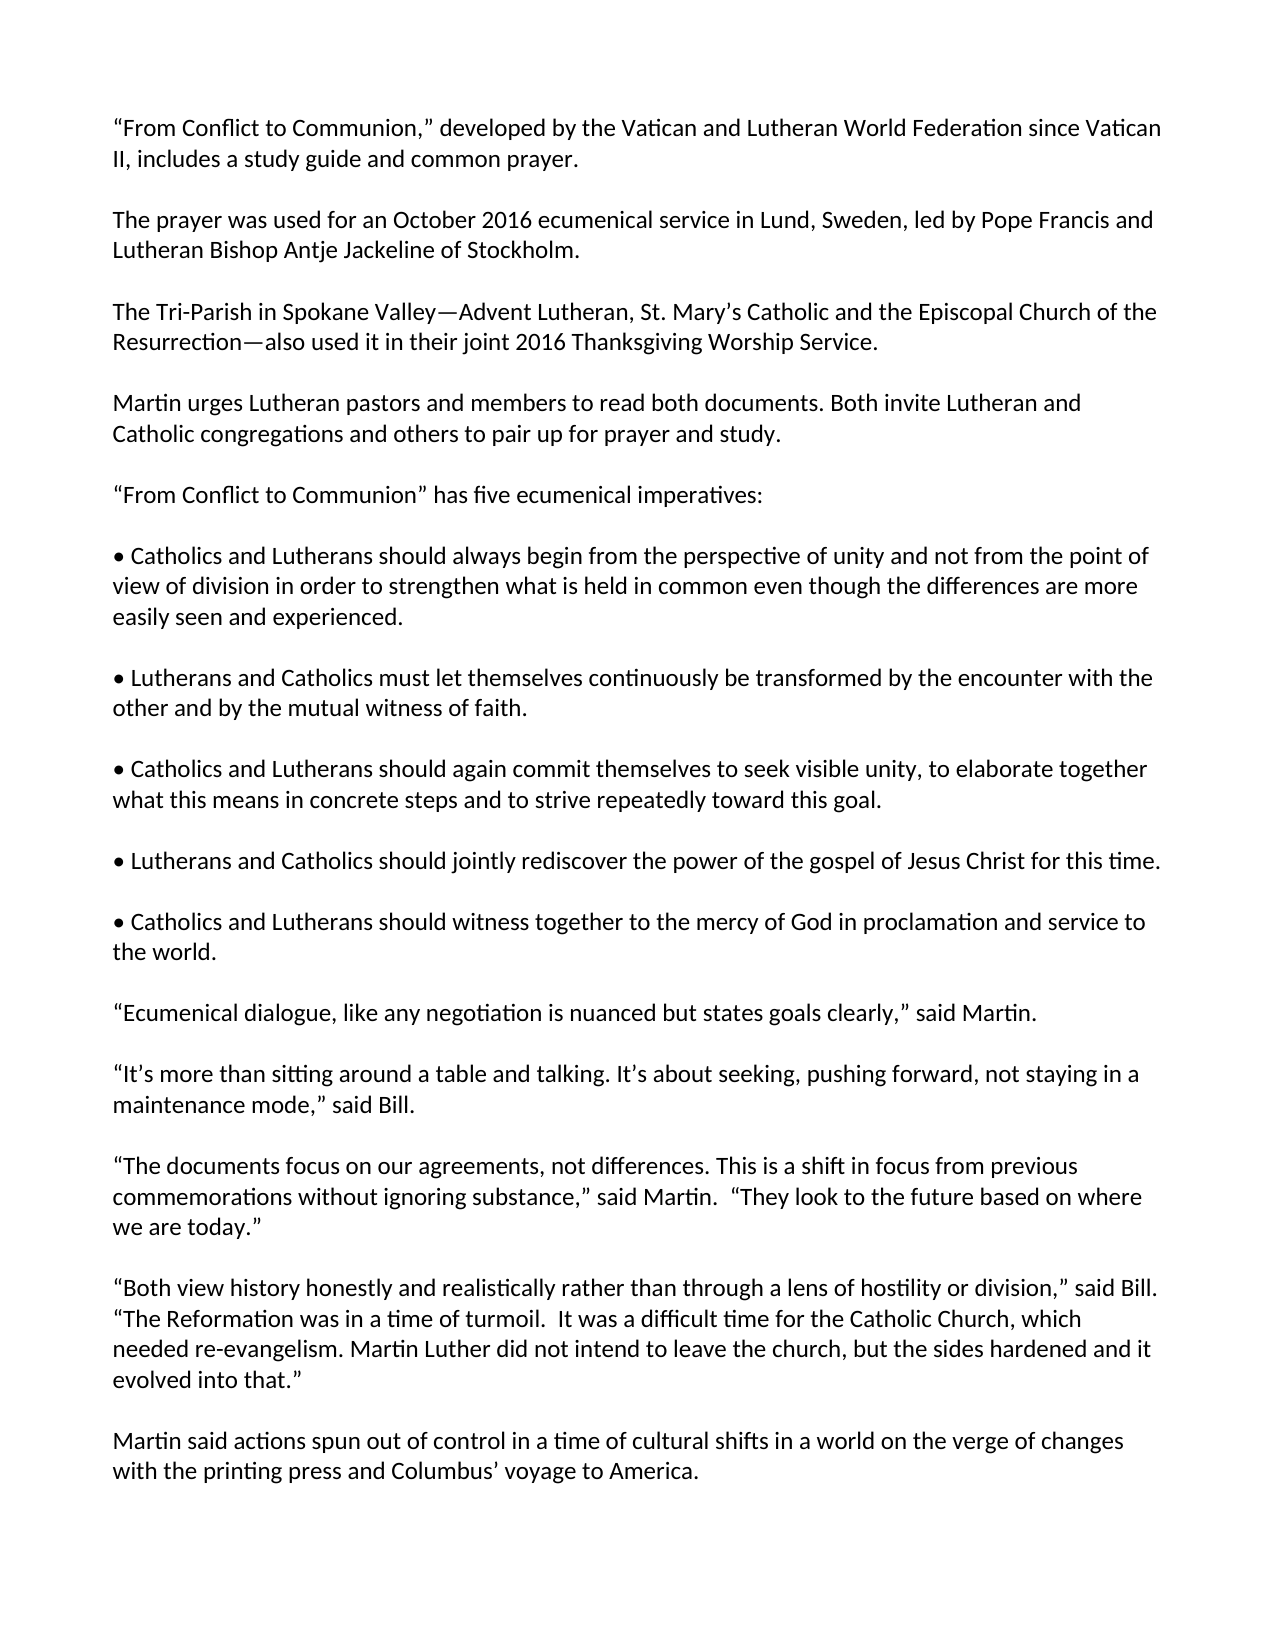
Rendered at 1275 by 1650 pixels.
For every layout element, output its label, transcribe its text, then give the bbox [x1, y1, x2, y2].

text Martin urges Lutheran pastors and members to read both documents. Both invite Lutheran and Catholic congregations and others to pair up for prayer and study. [112, 387, 1162, 448]
text “Ecumenical dialogue, like any negotiation is nuanced but states goals clearly,” said Martin. [112, 998, 1162, 1028]
text • Catholics and Lutherans should again commit themselves to seek visible unity, to elaborate together what this means in concrete steps and to strive repeatedly toward this goal. [112, 753, 1162, 814]
text • Catholics and Lutherans should always begin from the perspective of unity and not from the point of view of division in order to strengthen what is held in common even though the differences are more easily seen and experienced. [112, 540, 1162, 631]
text “The documents focus on our agreements, not differences. This is a shift in focus from previous commemorations without ignoring substance,” said Martin. “They look to the future based on where we are today.” [112, 1150, 1162, 1242]
text • Lutherans and Catholics must let themselves continuously be transformed by the encounter with the other and by the mutual witness of faith. [112, 662, 1162, 723]
text Martin said actions spun out of control in a time of cultural shifts in a world on the verge of changes with the printing press and Columbus’ voyage to America. [112, 1425, 1162, 1486]
text • Catholics and Lutherans should witness together to the mercy of God in proclamation and service to the world. [112, 906, 1162, 967]
text “From Conflict to Communion,” developed by the Vatican and Lutheran World Federation since Vatican II, includes a study guide and common prayer. [112, 112, 1162, 173]
text “It’s more than sitting around a table and talking. It’s about seeking, pushing forward, not staying in a maintenance mode,” said Bill. [112, 1059, 1162, 1120]
text The prayer was used for an October 2016 ecumenical service in Lund, Sweden, led by Pope Francis and Lutheran Bishop Antje Jackeline of Stockholm. [112, 204, 1162, 265]
text The Tri-Parish in Spokane Valley—Advent Lutheran, St. Mary’s Catholic and the Episcopal Church of the Resurrection—also used it in their joint 2016 Thanksgiving Worship Service. [112, 296, 1162, 357]
text • Lutherans and Catholics should jointly rediscover the power of the gospel of Jesus Christ for this time. [112, 845, 1162, 876]
text “Both view history honestly and realistically rather than through a lens of hostility or division,” said Bill. “The Reformation was in a time of turmoil. It was a difficult time for the Catholic Church, which needed re-evangelism. Martin Luther did not intend to leave the church, but the sides hardened and it evolved into that.” [112, 1272, 1162, 1394]
text “From Conflict to Communion” has five ecumenical imperatives: [112, 479, 1162, 509]
